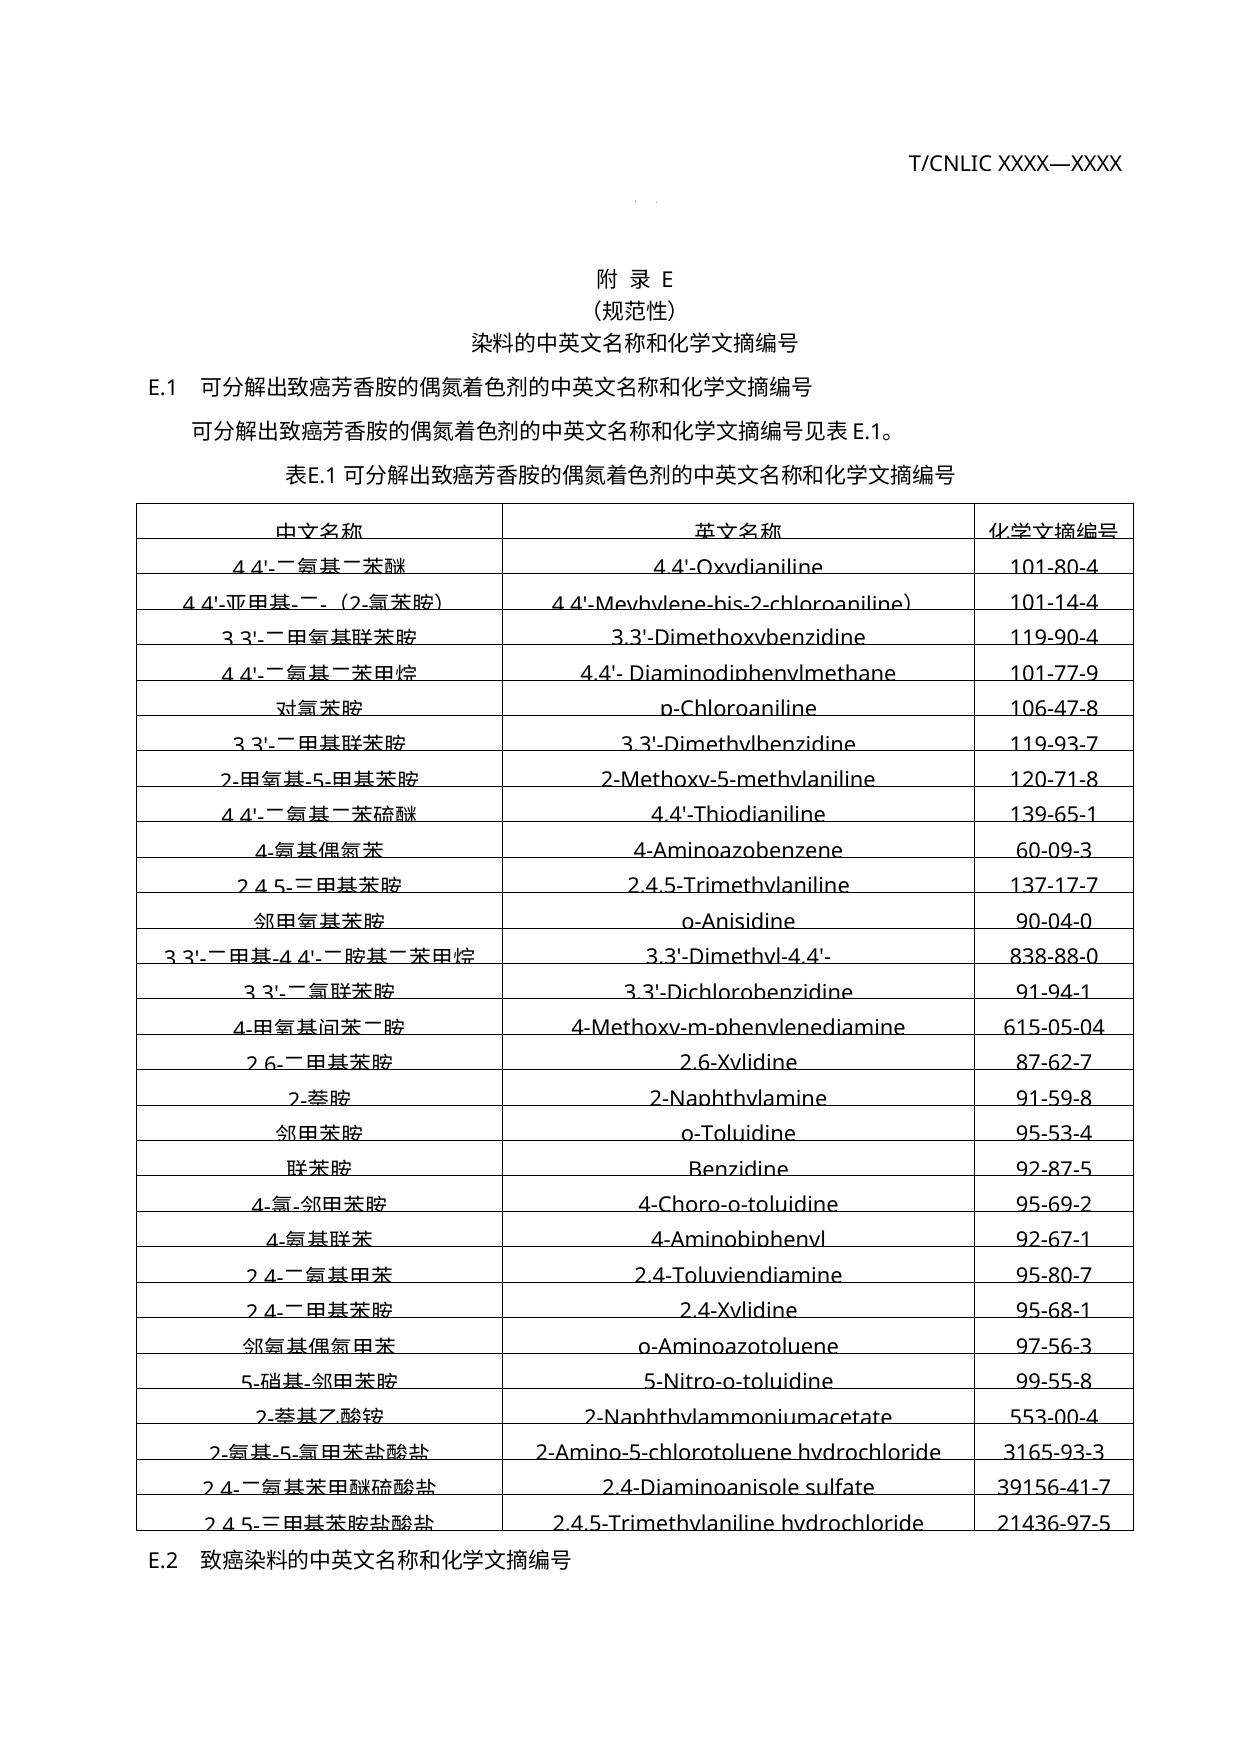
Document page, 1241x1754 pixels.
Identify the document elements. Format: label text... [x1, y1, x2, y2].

table_cell 97-56-3 [975, 1318, 1133, 1352]
table_cell 21436-97-5 [975, 1495, 1133, 1529]
table_cell 101-80-4 [975, 539, 1133, 573]
table_cell 95-53-4 [975, 1106, 1133, 1140]
table_cell 2-Naphthylammoniumacetate [503, 1389, 974, 1423]
table_cell 60-09-3 [975, 822, 1133, 857]
table_cell Benzidine [503, 1141, 974, 1175]
table_cell 101-14-4 [975, 574, 1133, 609]
table_cell 4,4'-二氨基二苯甲烷 [137, 645, 502, 679]
table_cell 4-甲氧基间苯二胺 [137, 999, 502, 1034]
table_cell 2,4-Xylidine [503, 1283, 974, 1317]
table_cell 3,3'-Dimethylbenzidine [503, 716, 974, 750]
table_cell 联苯胺 [137, 1141, 502, 1175]
table_cell 2,6-二甲基苯胺 [137, 1035, 502, 1069]
table_cell 39156-41-7 [975, 1460, 1133, 1494]
table_cell 2-甲氧基-5-甲基苯胺 [137, 751, 502, 786]
table_cell o-Toluidine [503, 1106, 974, 1140]
table_cell 4-Methoxy-m-phenylenediamine [503, 999, 974, 1034]
table_cell 5-Nitro-o-toluidine [503, 1354, 974, 1388]
table_cell 2,6-Xylidine [503, 1035, 974, 1069]
table_cell 3,3'-二氯联苯胺 [137, 964, 502, 998]
table_cell 2-氨基-5-氯甲苯盐酸盐 [137, 1424, 502, 1459]
table_cell 553-00-4 [975, 1389, 1133, 1423]
table_cell 2,4-Diaminoanisole sulfate [503, 1460, 974, 1494]
table_cell 4-氯-邻甲苯胺 [137, 1176, 502, 1211]
text （规范性） 染料的中英文名称和化学文摘编号 [148, 262, 1122, 357]
table_cell 2,4-二氨基甲苯 [137, 1247, 502, 1282]
table_cell 4-Aminoazobenzene [503, 822, 974, 857]
table_cell 95-68-1 [975, 1283, 1133, 1317]
table_cell 95-69-2 [975, 1176, 1133, 1211]
table_cell 3,3'-二甲基-4,4'-二胺基二苯甲烷 [137, 929, 502, 963]
table_cell 4,4'-Thiodianiline [503, 787, 974, 821]
table_cell 3,3'-Dichlorobenzidine [503, 964, 974, 998]
table_cell 4,4'-Oxydianiline [503, 539, 974, 573]
text 致癌染料的中英文名称和化学文摘编号 [148, 1543, 1122, 1575]
table_cell 4-Choro-o-toluidine [503, 1176, 974, 1211]
table_cell 4,4'-亚甲基-二-（2-氯苯胺） [137, 574, 502, 609]
table_cell 106-47-8 [975, 681, 1133, 715]
table_cell 邻氨基偶氮甲苯 [137, 1318, 502, 1352]
table_cell 2-Naphthylamine [503, 1070, 974, 1104]
table_cell 838-88-0 [975, 929, 1133, 963]
table_cell 4-氨基偶氮苯 [137, 822, 502, 857]
table_cell 2-Amino-5-chlorotoluene hydrochloride [503, 1424, 974, 1459]
table_cell 4-Aminobiphenyl [503, 1212, 974, 1246]
table_cell 2-萘胺 [137, 1070, 502, 1104]
table_cell 邻甲苯胺 [137, 1106, 502, 1140]
table_cell 92-87-5 [975, 1141, 1133, 1175]
table_cell 101-77-9 [975, 645, 1133, 679]
table_cell 2-萘基乙酸铵 [137, 1389, 502, 1423]
table_cell o-Anisidine [503, 893, 974, 927]
table_cell 2,4,5-Trimethylaniline hydrochloride [503, 1495, 974, 1529]
text 可分解出致癌芳香胺的偶氮着色剂的中英文名称和化学文摘编号 [148, 370, 1122, 401]
table_cell 615-05-04 [975, 999, 1133, 1034]
table_cell 3,3'-二甲基联苯胺 [137, 716, 502, 750]
table_header 英文名称 [503, 504, 974, 538]
table_cell 2,4-二氨基苯甲醚硫酸盐 [137, 1460, 502, 1494]
table_cell 对氯苯胺 [137, 681, 502, 715]
table_cell 120-71-8 [975, 751, 1133, 786]
table_cell 5-硝基-邻甲苯胺 [137, 1354, 502, 1388]
table_cell 90-04-0 [975, 893, 1133, 927]
table_cell 4,4'-二氨基二苯硫醚 [137, 787, 502, 821]
table_cell 139-65-1 [975, 787, 1133, 821]
table_cell 3,3'-Dimethoxybenzidine [503, 610, 974, 644]
table_cell 95-80-7 [975, 1247, 1133, 1282]
text 可分解出致癌芳香胺的偶氮着色剂的中英文名称和化学文摘编号见表E.1。 [148, 414, 1122, 446]
table_cell 2,4,5-Trimethylaniline [503, 858, 974, 892]
table_cell 91-94-1 [975, 964, 1133, 998]
table_cell p-Chloroaniline [503, 681, 974, 715]
table_cell 92-67-1 [975, 1212, 1133, 1246]
table_header 化学文摘编号 [975, 504, 1133, 538]
table_cell 2,4,5-三甲基苯胺盐酸盐 [137, 1495, 502, 1529]
table_cell 2,4-Toluyiendiamine [503, 1247, 974, 1282]
text 可分解出致癌芳香胺的偶氮着色剂的中英文名称和化学文摘编号 [148, 458, 1122, 490]
table_cell 119-90-4 [975, 610, 1133, 644]
table_cell 87-62-7 [975, 1035, 1133, 1069]
table_cell o-Aminoazotoluene [503, 1318, 974, 1352]
table_cell 119-93-7 [975, 716, 1133, 750]
table_cell 3,3'-二甲氧基联苯胺 [137, 610, 502, 644]
table_cell 4,4'-Meyhylene-bis-2-chloroaniline） [503, 574, 974, 609]
table_cell 2,4-二甲基苯胺 [137, 1283, 502, 1317]
table_cell 137-17-7 [975, 858, 1133, 892]
table_header 中文名称 [137, 504, 502, 538]
table_cell 2-Methoxy-5-methylaniline [503, 751, 974, 786]
table_cell 4,4'-二氨基二苯醚 [137, 539, 502, 573]
table_cell 99-55-8 [975, 1354, 1133, 1388]
table_cell 2,4,5-三甲基苯胺 [137, 858, 502, 892]
table_cell 4-氨基联苯 [137, 1212, 502, 1246]
table_cell 邻甲氧基苯胺 [137, 893, 502, 927]
table_cell 3165-93-3 [975, 1424, 1133, 1459]
table_cell 91-59-8 [975, 1070, 1133, 1104]
table_cell 4,4'- Diaminodiphenylmethane [503, 645, 974, 679]
table_cell 3,3'-Dimethyl-4,4'-diaminobiphenylmethane [503, 929, 974, 963]
